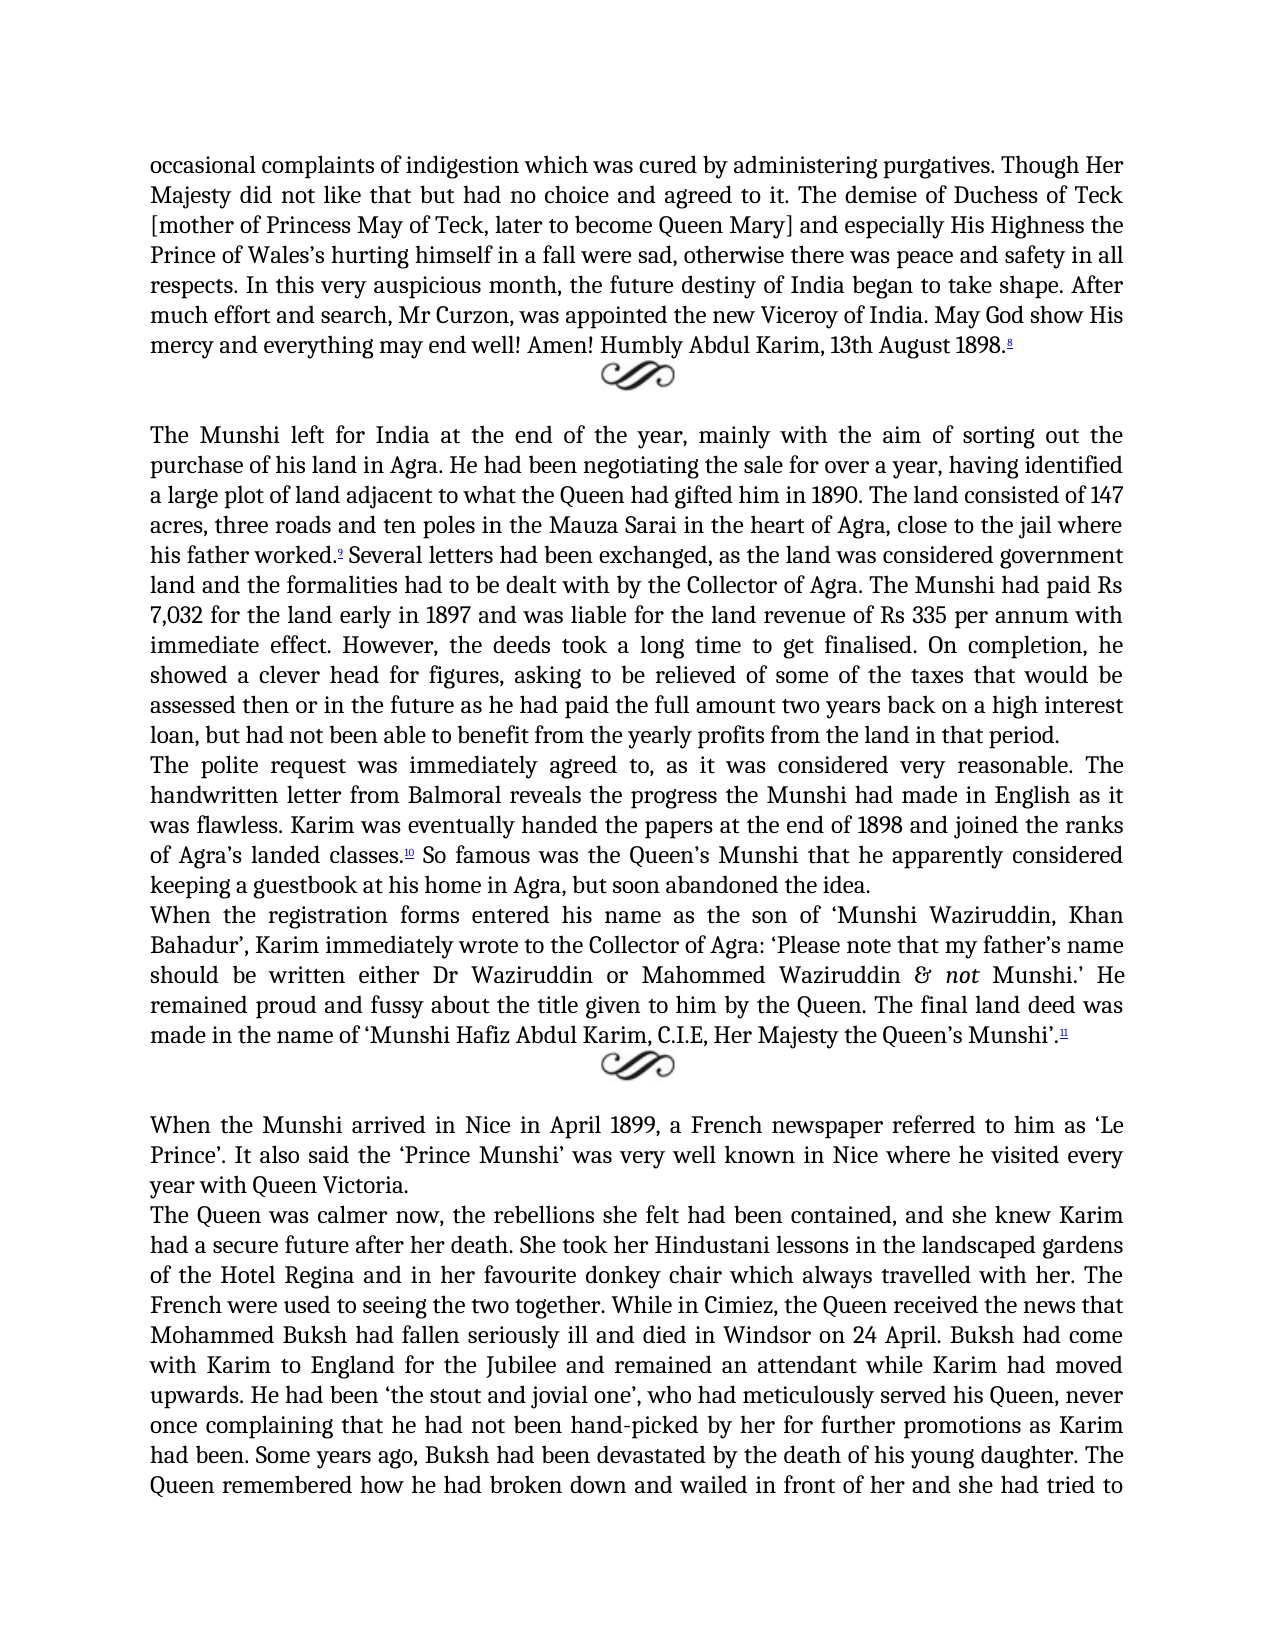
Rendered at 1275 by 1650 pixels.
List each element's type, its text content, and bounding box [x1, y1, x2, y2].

text The polite request was immediately agreed to, as it was considered very reasonable. The handwritten letter from Balmoral reveals the progress the Munshi had made in English as it was flawless. Karim was eventually handed the papers at the end of 1898 and joined the ranks of Agra’s landed classes.10 So famous was the Queen’s Munshi that he apparently considered keeping a guestbook at his home in Agra, but soon abandoned the idea. [150, 750, 1125, 900]
text When the registration forms entered his name as the son of ‘Munshi Waziruddin, Khan Bahadur’, Karim immediately wrote to the Collector of Agra: ‘Please note that my father’s name should be written either Dr Waziruddin or Mahommed Waziruddin & not Munshi.’ He remained proud and fussy about the title given to him by the Queen. The final land deed was made in the name of ‘Munshi Hafiz Abdul Karim, C.I.E, Her Majesty the Queen’s Munshi’.11 [150, 900, 1125, 1050]
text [150, 1200, 1125, 1500]
text The Munshi left for India at the end of the year, mainly with the aim of sorting out the purchase of his land in Agra. He had been negotiating the sale for over a year, having identified a large plot of land adjacent to what the Queen had gifted him in 1890. The land consisted of 147 acres, three roads and ten poles in the Mauza Sarai in the heart of Agra, close to the jail where his father worked.9 Several letters had been exchanged, as the land was considered government land and the formalities had to be dealt with by the Collector of Agra. The Munshi had paid Rs 7,032 for the land early in 1897 and was liable for the land revenue of Rs 335 per annum with immediate effect. However, the deeds took a long time to get finalised. On completion, he showed a clever head for figures, asking to be relieved of some of the taxes that would be assessed then or in the future as he had paid the full amount two years back on a high interest loan, but had not been able to benefit from the yearly profits from the land in that period. [150, 420, 1125, 750]
picture [600, 360, 675, 392]
text When the Munshi arrived in Nice in April 1899, a French newspaper referred to him as ‘Le Prince’. It also said the ‘Prince Munshi’ was very well known in Nice where he visited every year with Queen Victoria. [150, 1110, 1125, 1200]
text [150, 150, 1125, 360]
picture [600, 1050, 675, 1082]
